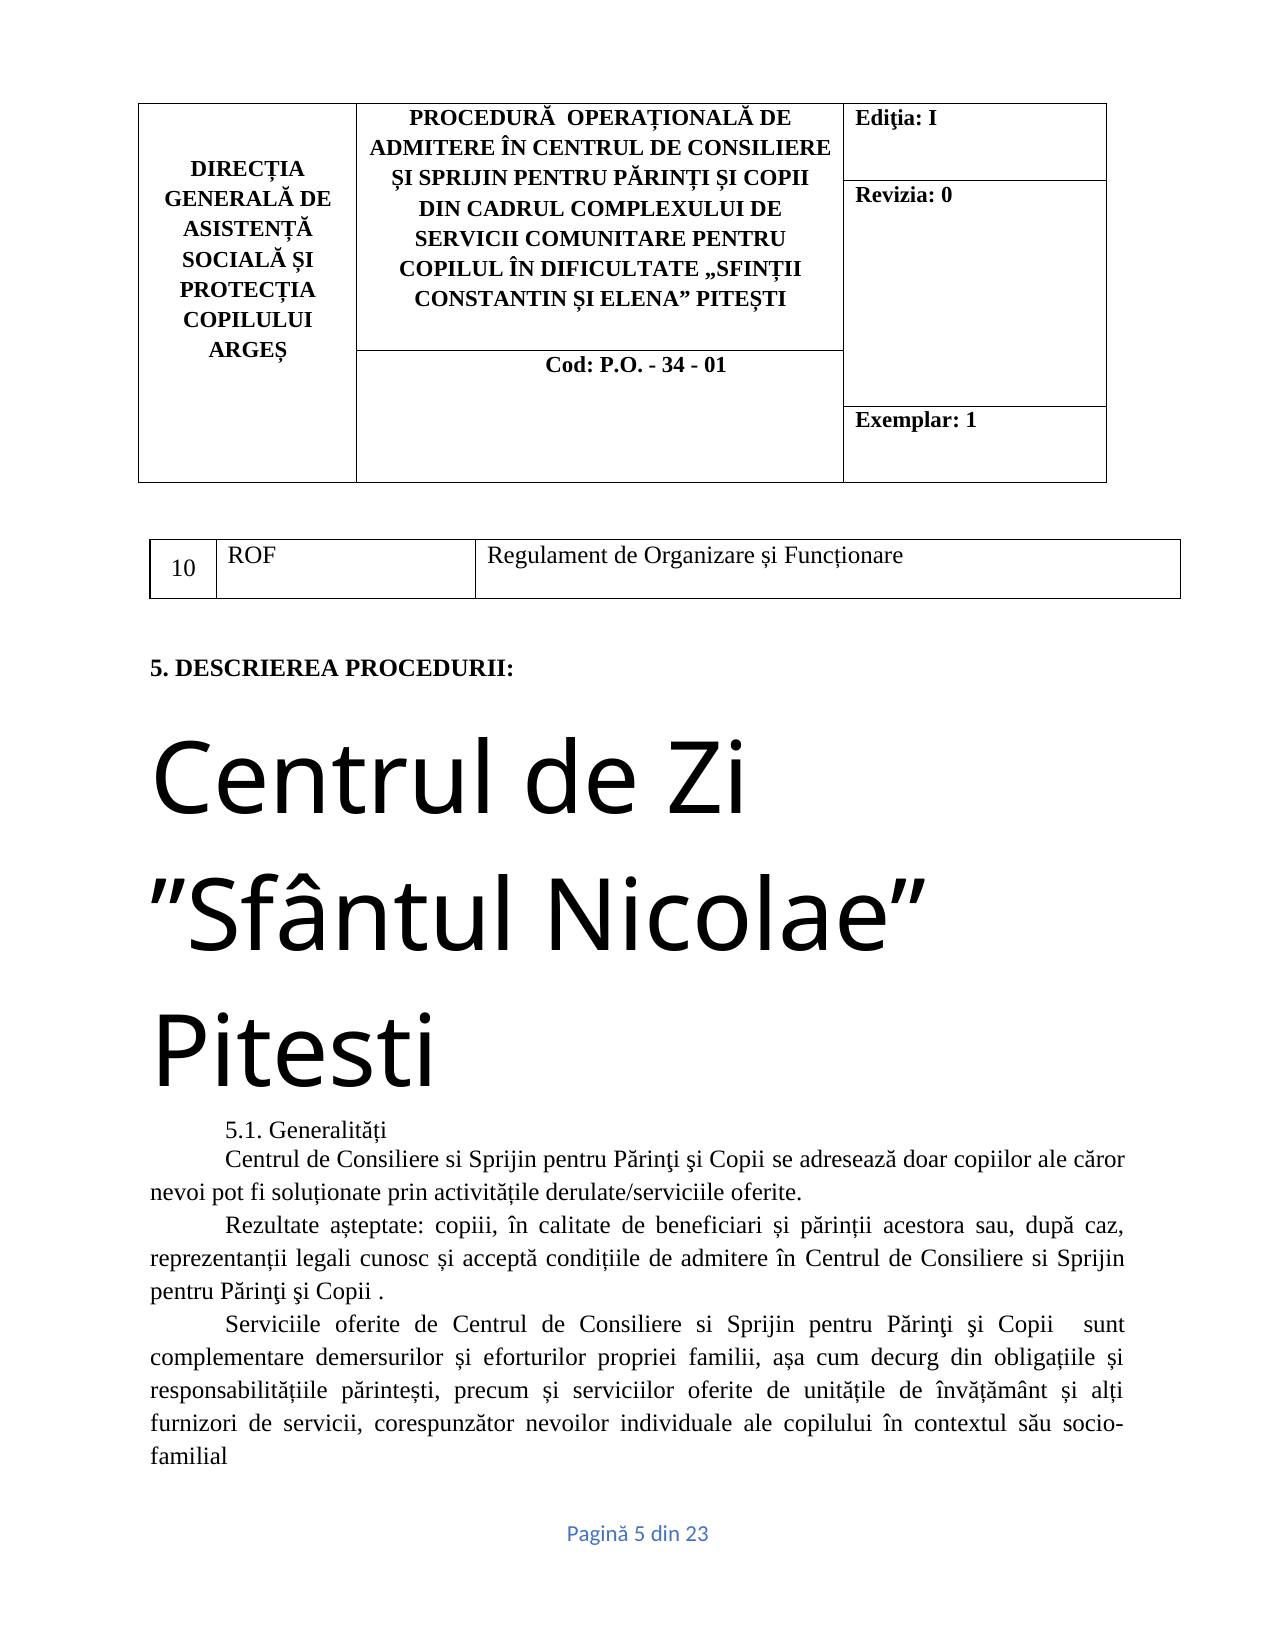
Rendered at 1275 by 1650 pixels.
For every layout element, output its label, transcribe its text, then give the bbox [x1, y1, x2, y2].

text 5.1. Generalități [150, 1116, 1125, 1144]
table_cell Regulament de Organizare și Funcționare [476, 540, 1180, 598]
table_cell 10 [151, 540, 216, 598]
text Serviciile oferite de Centrul de Consiliere si Sprijin pentru Părinţi şi Copii sunt complementare demersurilor și eforturilor propriei familii, așa cum decurg din obligațiile și responsabilitățiile părintești, precum și serviciilor oferite de unitățile de învățământ și alți furnizori de servicii, corespunzător nevoilor individuale ale copilului în contextul său socio-familial [150, 1309, 1125, 1470]
text Centrul de Consiliere si Sprijin pentru Părinţi şi Copii se adresează doar copiilor ale căror nevoi pot fi soluționate prin activitățile derulate/serviciile oferite. [150, 1144, 1125, 1206]
text 5. DESCRIEREA PROCEDURII: [150, 653, 1125, 682]
text Centrul de Zi ”Sfântul Nicolae” Pitesti [150, 707, 1125, 1116]
text Rezultate așteptate: copiii, în calitate de beneficiari și părinții acestora sau, după caz, reprezentanții legali cunosc și acceptă condițiile de admitere în Centrul de Consiliere si Sprijin pentru Părinţi şi Copii . [150, 1210, 1125, 1305]
table_cell ROF [217, 540, 475, 598]
